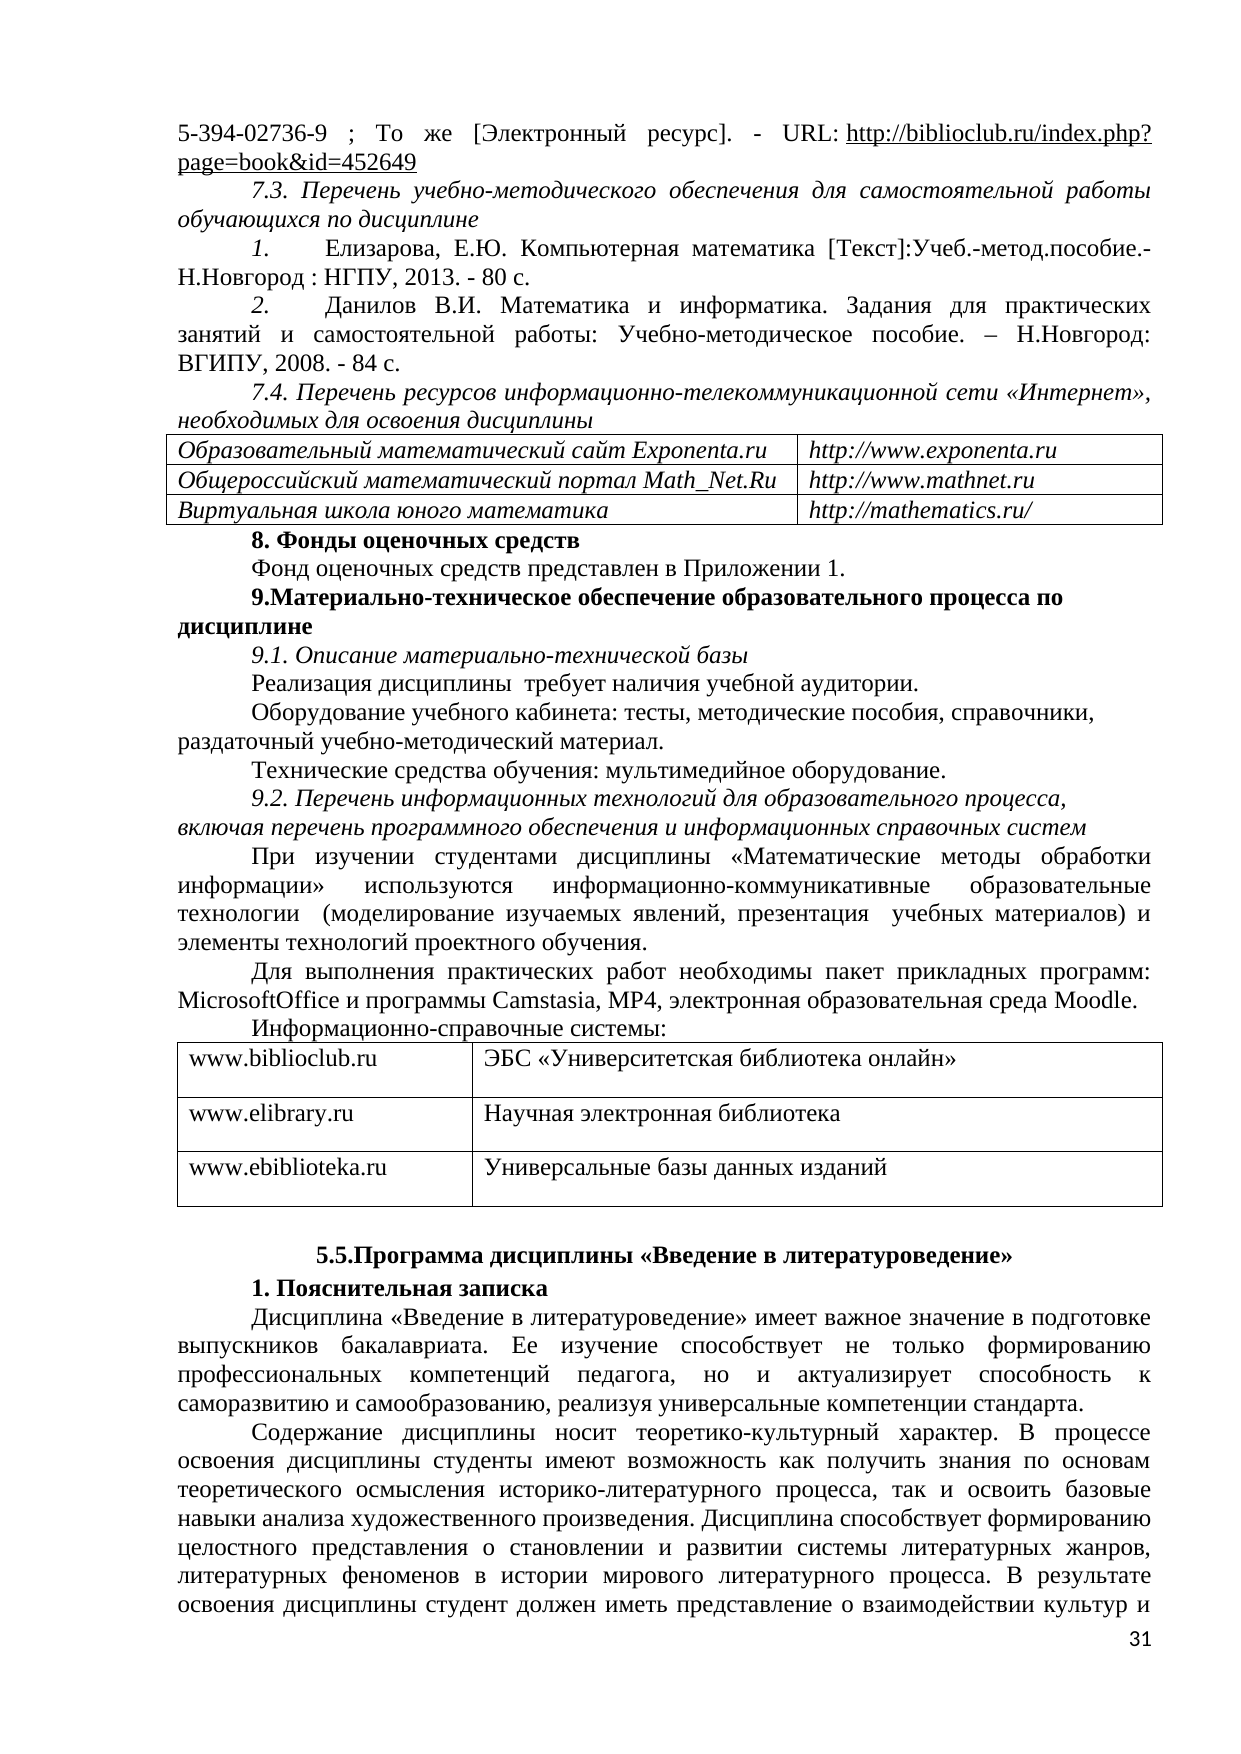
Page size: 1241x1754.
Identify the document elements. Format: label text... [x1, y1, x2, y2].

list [177, 118, 1152, 176]
table_cell http://mathematics.ru/ [798, 495, 1162, 524]
text Оборудование учебного кабинета: тесты, методические пособия, справочники, раздаточный учебно-методический материал. [177, 697, 1152, 755]
text Фонд оценочных средств представлен в Приложении 1. [177, 553, 1152, 582]
table_cell Общероссийский математический портал Math_Net.Ru [167, 465, 797, 494]
table_header ЭБС «Университетская библиотека онлайн» [473, 1043, 1162, 1097]
text 9.1. Описание материально-технической базы [177, 640, 1152, 668]
text Технические средства обучения: мультимедийное оборудование. [177, 755, 1152, 783]
text 7.4. Перечень ресурсов информационно-телекоммуникационной сети «Интернет», необходимых для освоения дисциплины [177, 377, 1152, 434]
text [177, 1417, 1152, 1618]
text 7.3. Перечень учебно-методического обеспечения для самостоятельной работы обучающихся по дисциплине [177, 176, 1152, 233]
text 1. Пояснительная записка [177, 1273, 1152, 1302]
text 9.2. Перечень информационных технологий для образовательного процесса, включая перечень программного обеспечения и информационных справочных систем [177, 783, 1152, 841]
table_header www.biblioclub.ru [178, 1043, 472, 1097]
text Реализация дисциплины требует наличия учебной аудитории. [177, 668, 1152, 697]
table_cell www.elibrary.ru [178, 1098, 472, 1151]
text Дисциплина «Введение в литературоведение» имеет важное значение в подготовке выпускников бакалавриата. Ее изучение способствует не только формированию профессиональных компетенций педагога, но и актуализирует способность к саморазвитию и самообразованию, реализуя универсальные компетенции стандарта. [177, 1302, 1152, 1417]
table_cell Научная электронная библиотека [473, 1098, 1162, 1151]
list Елизарова, Е.Ю. Компьютерная математика [Текст]:Учеб.-метод.пособие.- Н.Новгород : НГПУ, 2013. - 80 с. [177, 233, 1152, 291]
table_header http://www.exponenta.ru [798, 435, 1162, 464]
subtitle 5.5.Программа дисциплины «Введение в литературоведение» [177, 1240, 1152, 1268]
table_cell Универсальные базы данных изданий [473, 1152, 1162, 1206]
table_header Образовательный математический сайт Exponenta.ru [167, 435, 797, 464]
text 9.Материально-техническое обеспечение образовательного процесса по дисциплине [177, 582, 1152, 640]
table_cell http://www.mathnet.ru [798, 465, 1162, 494]
text Для выполнения практических работ необходимы пакет прикладных программ: MicrosoftOffice и программы Сamstasia, MP4, электронная образовательная среда Moodle. [177, 956, 1152, 1013]
text 8. Фонды оценочных средств [177, 525, 1152, 553]
text При изучении студентами дисциплины «Математические методы обработки информации» используются информационно-коммуникативные образовательные технологии (моделирование изучаемых явлений, презентация учебных материалов) и элементы технологий проектного обучения. [177, 841, 1152, 956]
table_cell Виртуальная школа юного математика [167, 495, 797, 524]
text Информационно-справочные системы: [177, 1013, 1152, 1042]
list Данилов В.И. Математика и информатика. Задания для практических занятий и самостоятельной работы: Учебно-методическое пособие. – Н.Новгород: ВГИПУ, 2008. - 84 с. [177, 291, 1152, 377]
table_cell www.ebiblioteka.ru [178, 1152, 472, 1206]
